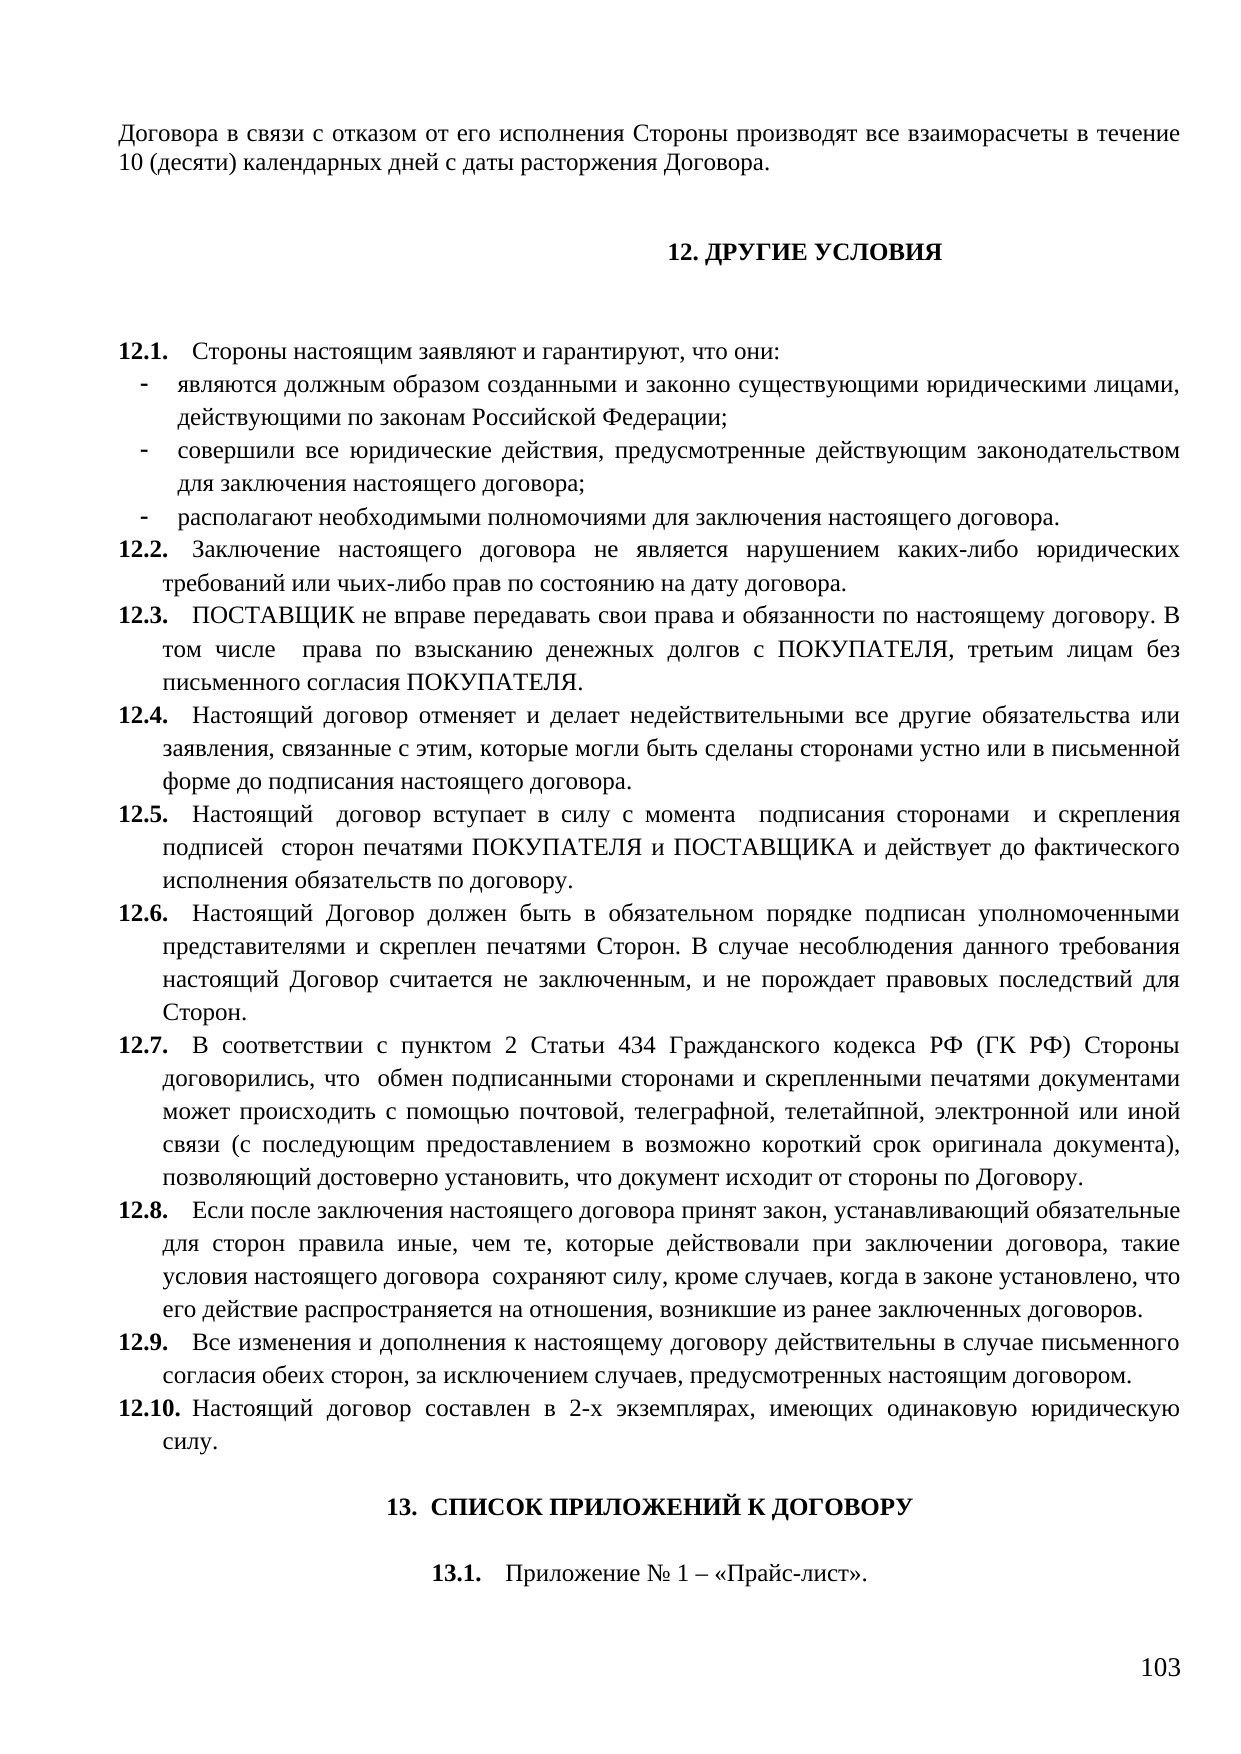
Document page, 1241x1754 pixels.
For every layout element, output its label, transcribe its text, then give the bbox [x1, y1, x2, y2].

list Приложение № 1 – «Прайс-лист». [118, 1558, 1181, 1587]
list Стороны настоящим заявляют и гарантируют, что они: [118, 336, 1181, 365]
list ПОСТАВЩИК не вправе передавать свои права и обязанности по настоящему договору. В том числе права по взысканию денежных долгов с ПОКУПАТЕЛЯ, третьим лицам без письменного согласия ПОКУПАТЕЛЯ. [118, 601, 1181, 695]
list СПИСОК ПРИЛОЖЕНИЙ К ДОГОВОРУ [118, 1492, 1181, 1521]
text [118, 118, 1181, 176]
list В соответствии с пунктом 2 Статьи 434 Гражданского кодекса РФ (ГК РФ) Стороны договорились, что обмен подписанными сторонами и скрепленными печатями документами может происходить с помощью почтовой, телеграфной, телетайпной, электронной или иной связи (с последующим предоставлением в возможно короткий срок оригинала документа), позволяющий достоверно установить, что документ исходит от стороны по Договору. [118, 1030, 1181, 1191]
list располагают необходимыми полномочиями для заключения настоящего договора. [140, 502, 1181, 530]
list являются должным образом созданными и законно существующими юридическими лицами, действующими по законам Российской Федерации; [140, 369, 1181, 431]
list совершили все юридические действия, предусмотренные действующим законодательством для заключения настоящего договора; [140, 436, 1181, 497]
list Если после заключения настоящего договора принят закон, устанавливающий обязательные для сторон правила иные, чем те, которые действовали при заключении договора, такие условия настоящего договора сохраняют силу, кроме случаев, когда в законе установлено, что его действие распространяется на отношения, возникшие из ранее заключенных договоров. [118, 1195, 1181, 1323]
list Настоящий договор вступает в силу с момента подписания сторонами и скрепления подписей сторон печатями ПОКУПАТЕЛЯ и ПОСТАВЩИКА и действует до фактического исполнения обязательств по договору. [118, 799, 1181, 893]
list Настоящий договор отменяет и делает недействительными все другие обязательства или заявления, связанные с этим, которые могли быть сделаны сторонами устно или в письменной форме до подписания настоящего договора. [118, 700, 1181, 794]
list Настоящий Договор должен быть в обязательном порядке подписан уполномоченными представителями и скреплен печатями Сторон. В случае несоблюдения данного требования настоящий Договор считается не заключенным, и не порождает правовых последствий для Сторон. [118, 898, 1181, 1026]
list Настоящий договор составлен в 2-х экземплярах, имеющих одинаковую юридическую силу. [118, 1393, 1181, 1455]
list ДРУГИЕ УСЛОВИЯ [428, 237, 1181, 266]
list Заключение настоящего договора не является нарушением каких-либо юридических требований или чьих-либо прав по состоянию на дату договора. [118, 534, 1181, 596]
list Все изменения и дополнения к настоящему договору действительны в случае письменного согласия обеих сторон, за исключением случаев, предусмотренных настоящим договором. [118, 1327, 1181, 1389]
